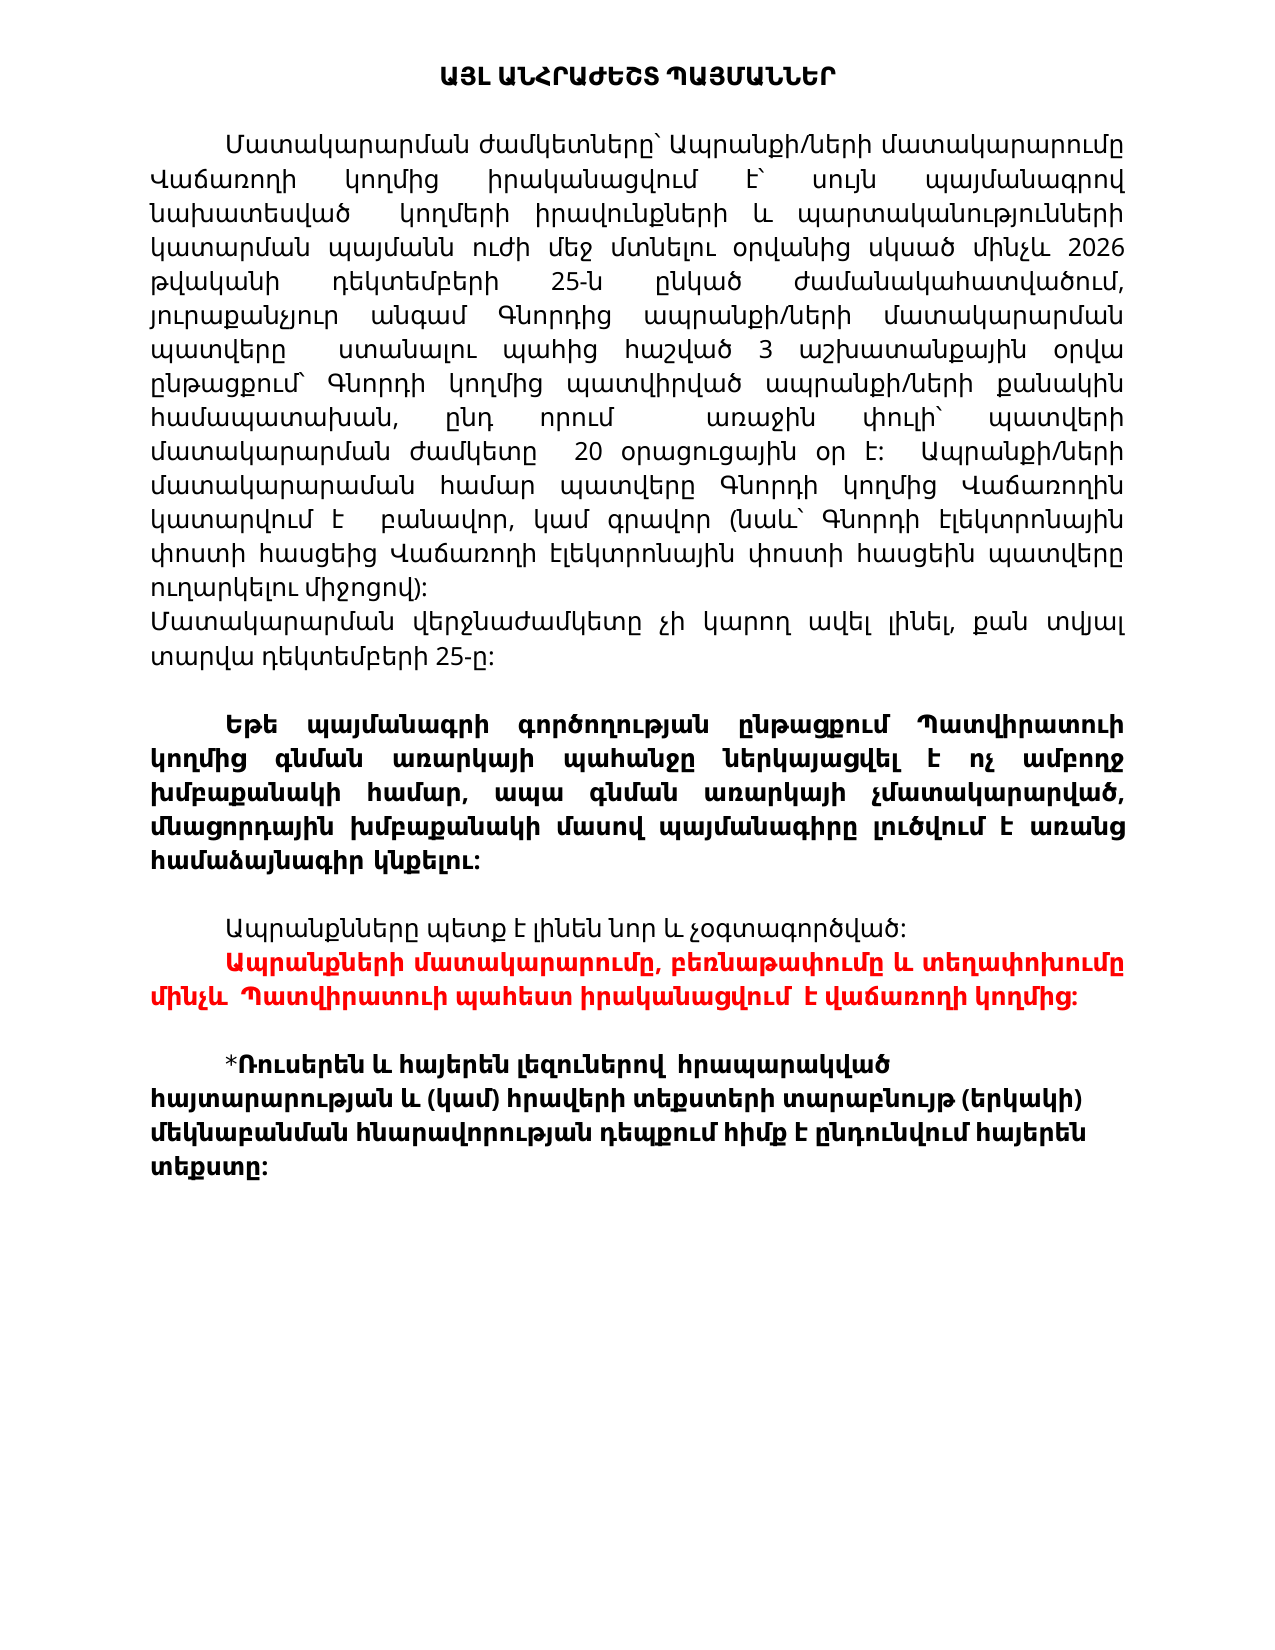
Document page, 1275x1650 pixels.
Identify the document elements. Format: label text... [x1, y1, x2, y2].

text *Ռուսերեն և հայերեն լեզուներով հրապարակված հայտարարության և (կամ) հրավերի տեքստերի տարաբնույթ (երկակի) մեկնաբանման հնարավորության դեպքում հիմք է ընդունվում հայերեն տեքստը: [150, 1047, 1125, 1183]
text Մատակարարման ժամկետները՝ Ապրանքի/ների մատակարարումը Վաճառողի կողմից իրականացվում է՝ սույն պայմանագրով նախատեսված կողմերի իրավունքների և պարտականությունների կատարման պայմանն ուժի մեջ մտնելու օրվանից սկսած մինչև 2026 թվականի դեկտեմբերի 25-ն ընկած ժամանակահատվածում, յուրաքանչյուր անգամ Գնորդից ապրանքի/ների մատակարարման պատվերը ստանալու պահից հաշված 3 աշխատանքային օրվա ընթացքում՝ Գնորդի կողմից պատվիրված ապրանքի/ների քանակին համապատախան, ընդ որում առաջին փուլի՝ պատվերի մատակարարման ժամկետը 20 օրացուցային օր է: Ապրանքի/ների մատակարարաման համար պատվերը Գնորդի կողմից Վաճառողին կատարվում է բանավոր, կամ գրավոր (նաև՝ Գնորդի էլեկտրոնային փոստի հասցեից Վաճառողի էլեկտրոնային փոստի հասցեին պատվերը ուղարկելու միջոցով): [150, 127, 1125, 604]
text Ապրանքների մատակարարումը, բեռնաթափումը և տեղափոխումը մինչև Պատվիրատուի պահեստ իրականացվում է վաճառողի կողմից: [150, 945, 1125, 1013]
text Եթե պայմանագրի գործողության ընթացքում Պատվիրատուի կողմից գնման առարկայի պահանջը ներկայացվել է ոչ ամբողջ խմբաքանակի համար, ապա գնման առարկայի չմատակարարված, մնացորդային խմբաքանակի մասով պայմանագիրը լուծվում է առանց համաձայնագիր կնքելու: [150, 706, 1125, 877]
text Ապրանքնները պետք է լինեն նոր և չօգտագործված: [150, 911, 1125, 945]
text Մատակարարման վերջնաժամկետը չի կարող ավել լինել, քան տվյալ տարվա դեկտեմբերի 25-ը: [150, 604, 1125, 672]
text ԱՅԼ ԱՆՀՐԱԺԵՇՏ ՊԱՅՄԱՆՆԵՐ [150, 59, 1125, 93]
